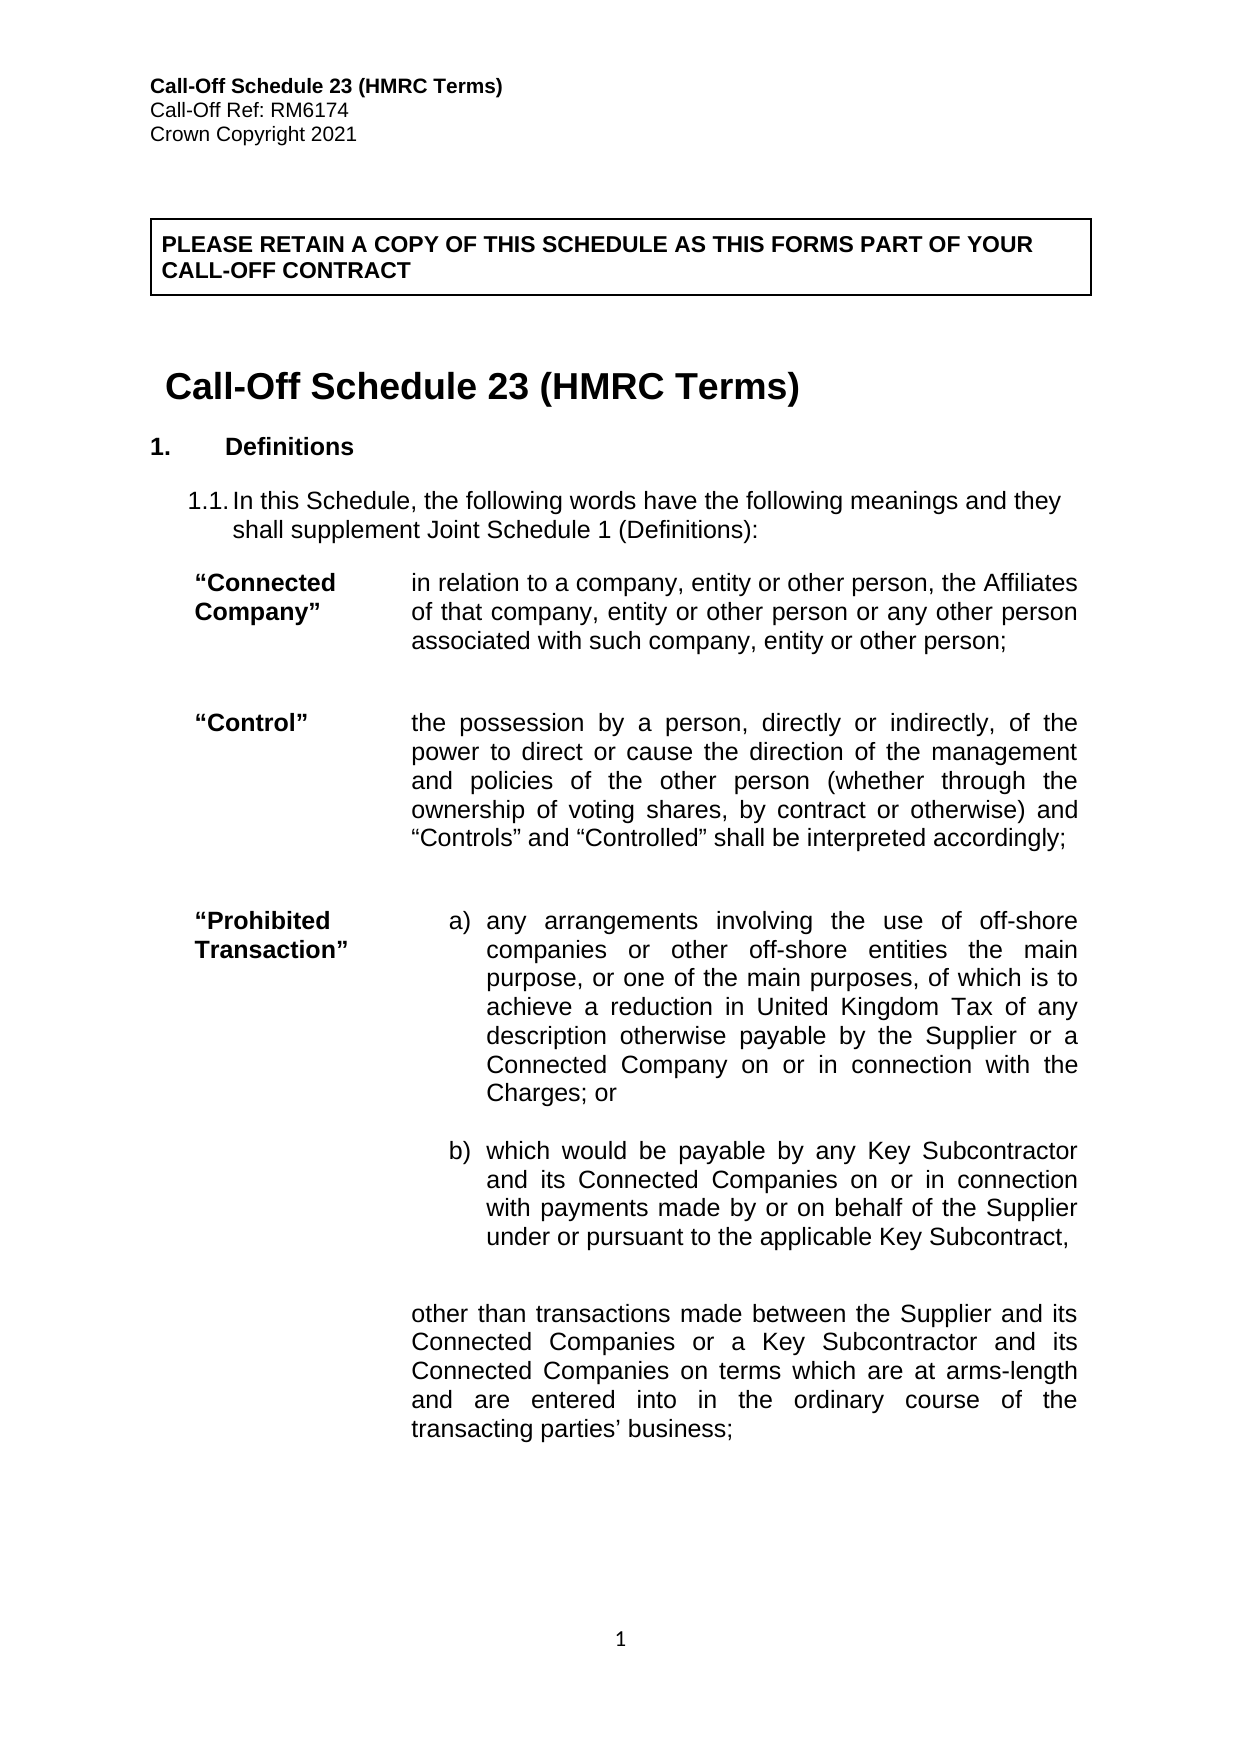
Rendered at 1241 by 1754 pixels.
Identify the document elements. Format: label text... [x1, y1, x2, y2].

table_cell “Control” [161, 708, 400, 906]
table_cell “Prohibited Transaction” [161, 906, 400, 1521]
table_header in relation to a company, entity or other person, the Affiliates of that company, entity or other person or any other person associated with such company, entity or other person; [400, 568, 1090, 708]
list In this Schedule, the following words have the following meanings and they shall supplement Joint Schedule 1 (Definitions): [187, 486, 1090, 543]
table_cell any arrangements involving the use of off-shore companies or other off-shore entities the main purpose, or one of the main purposes, of which is to achieve a reduction in United Kingdom Tax of any description otherwise payable by the Supplier or a Connected Company on or in connection with the Charges; or which would be payable by any Key Subcontractor and its Connected Companies on or in connection with payments made by or on behalf of the Supplier under or pursuant to the applicable Key Subcontract, other than transactions made between the Supplier and its Connected Companies or a Key Subcontractor and its Connected Companies on terms which are at arms-length and are entered into in the ordinary course of the transacting parties’ business; [400, 906, 1090, 1521]
text Call-Off Schedule 23 (HMRC Terms) [165, 364, 1049, 407]
table_cell the possession by a person, directly or indirectly, of the power to direct or cause the direction of the management and policies of the other person (whether through the ownership of voting shares, by contract or otherwise) and “Controls” and “Controlled” shall be interpreted accordingly; [400, 708, 1090, 906]
table_header “Connected Company” [161, 568, 400, 708]
subtitle Definitions [150, 432, 1090, 461]
table_header PLEASE RETAIN A COPY OF THIS SCHEDULE AS THIS FORMS PART OF YOUR CALL-OFF CONTRACT [152, 220, 1090, 294]
